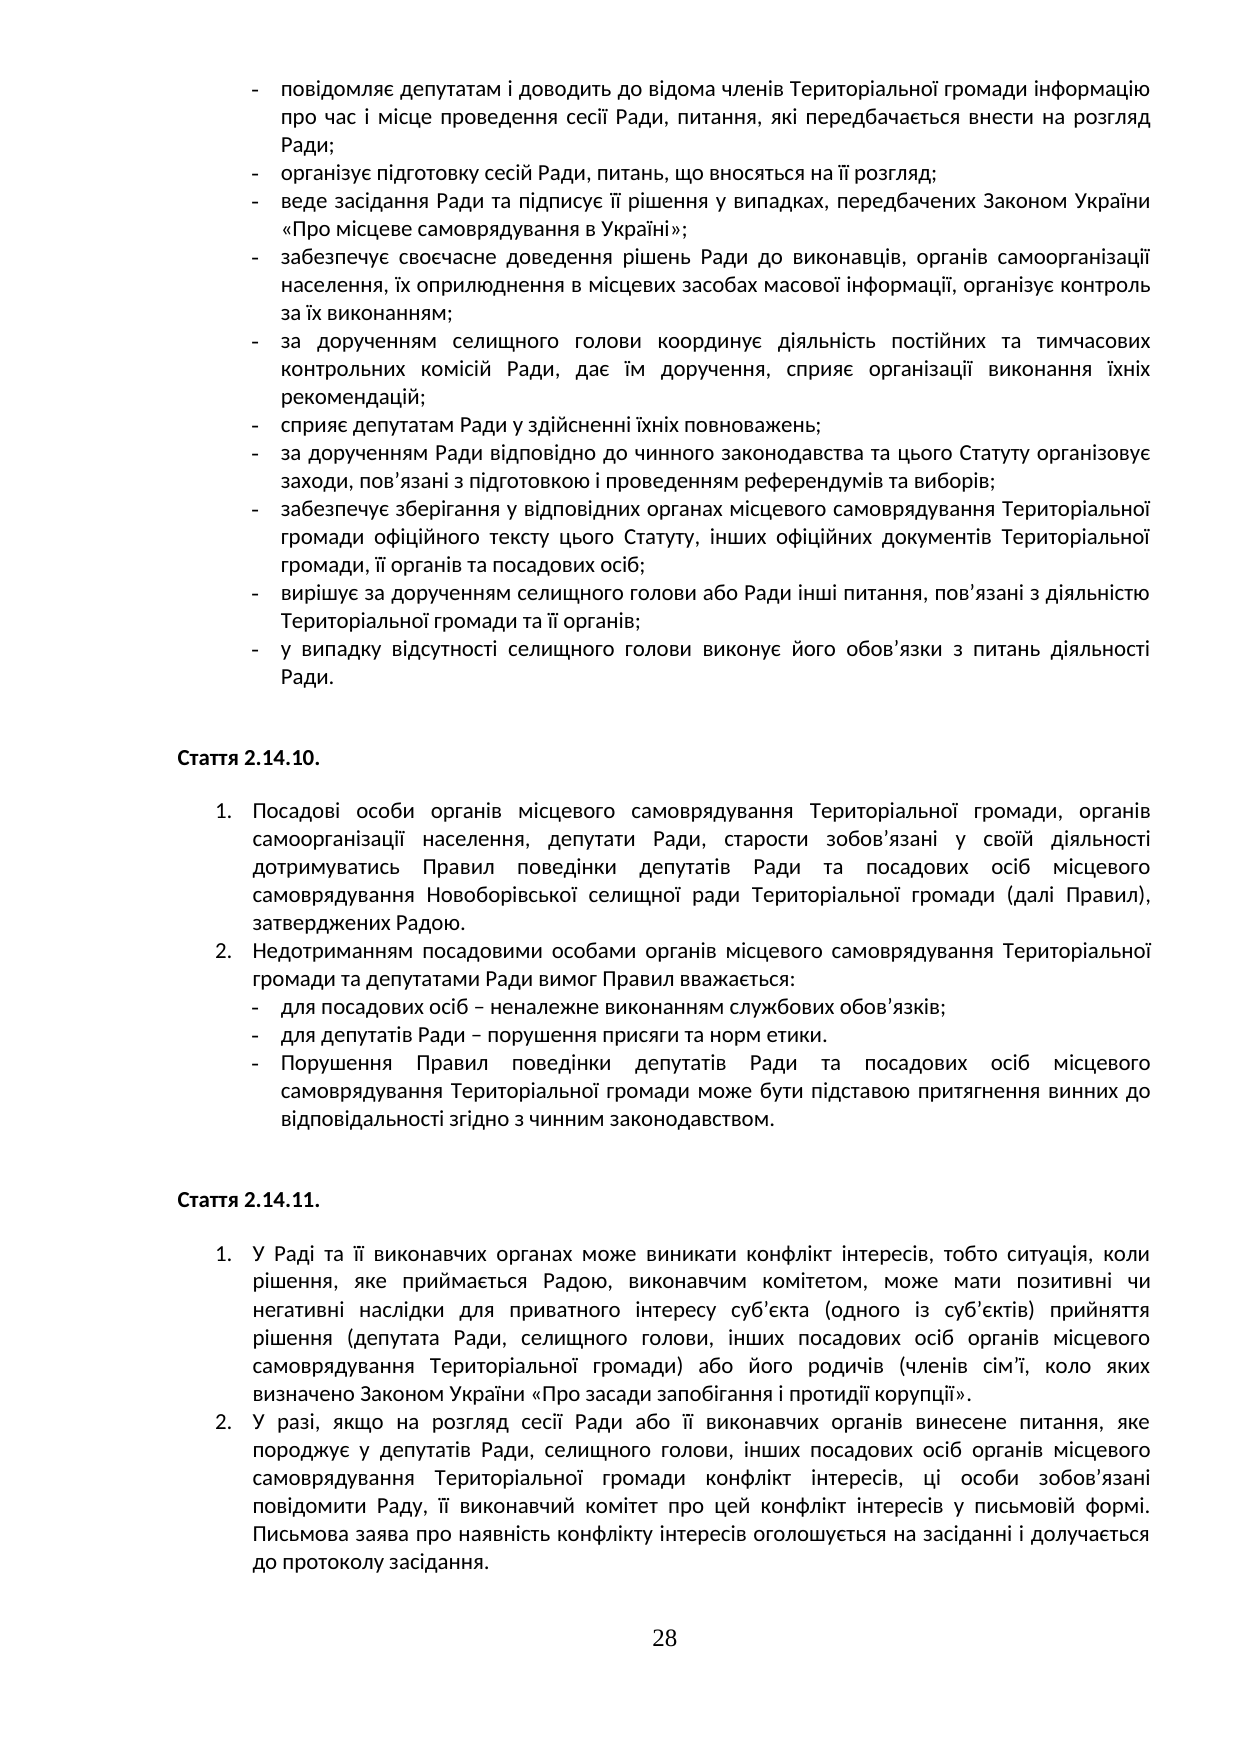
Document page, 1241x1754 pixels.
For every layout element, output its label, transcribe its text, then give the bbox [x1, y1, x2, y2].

text Стаття 2.14.11. [177, 1186, 1152, 1214]
list для посадових осіб – неналежне виконанням службових обов’язків; [251, 992, 1152, 1021]
list за дорученням селищного голови координує діяльність постійних та тимчасових контрольних комісій Ради, дає їм доручення, сприяє організації виконання їхніх рекомендацій; [251, 326, 1152, 410]
list Недотриманням посадовими особами органів місцевого самоврядування Територіальної громади та депутатами Ради вимог Правил вважається: [215, 936, 1152, 992]
list вирішує за дорученням селищного голови або Ради інші питання, пов’язані з діяльністю Територіальної громади та її органів; [251, 578, 1152, 634]
list У разі, якщо на розгляд сесії Ради або її виконавчих органів винесене питання, яке породжує у депутатів Ради, селищного голови, інших посадових осіб органів місцевого самоврядування Територіальної громади конфлікт інтересів, ці особи зобов’язані повідомити Раду, її виконавчий комітет про цей конфлікт інтересів у письмовій формі. Письмова заява про наявність конфлікту інтересів оголошується на засіданні і долучається до протоколу засідання. [215, 1407, 1152, 1575]
list забезпечує своєчасне доведення рішень Ради до виконавців, органів самоорганізації населення, їх оприлюднення в місцевих засобах масової інформації, організує контроль за їх виконанням; [251, 242, 1152, 326]
list повідомляє депутатам і доводить до відома членів Територіальної громади інформацію про час і місце проведення сесії Ради, питання, які передбачається внести на розгляд Ради; [251, 74, 1152, 158]
list У Раді та її виконавчих органах може виникати конфлікт інтересів, тобто ситуація, коли рішення, яке приймається Радою, виконавчим комітетом, може мати позитивні чи негативні наслідки для приватного інтересу суб’єкта (одного із суб’єктів) прийняття рішення (депутата Ради, селищного голови, інших посадових осіб органів місцевого самоврядування Територіальної громади) або його родичів (членів сім’ї, коло яких визначено Законом України «Про засади запобігання і протидії корупції». [215, 1239, 1152, 1407]
list для депутатів Ради – порушення присяги та норм етики. [251, 1021, 1152, 1048]
list забезпечує зберігання у відповідних органах місцевого самоврядування Територіальної громади офіційного тексту цього Статуту, інших офіційних документів Територіальної громади, її органів та посадових осіб; [251, 494, 1152, 578]
list Посадові особи органів місцевого самоврядування Територіальної громади, органів самоорганізації населення, депутати Ради, старости зобов’язані у своїй діяльності дотримуватись Правил поведінки депутатів Ради та посадових осіб місцевого самоврядування Новоборівської селищної ради Територіальної громади (далі Правил), затверджених Радою. [215, 796, 1152, 936]
text Стаття 2.14.10. [177, 743, 1152, 771]
list сприяє депутатам Ради у здійсненні їхніх повноважень; [251, 410, 1152, 438]
list організує підготовку сесій Ради, питань, що вносяться на її розгляд; [251, 158, 1152, 186]
list Порушення Правил поведінки депутатів Ради та посадових осіб місцевого самоврядування Територіальної громади може бути підставою притягнення винних до відповідальності згідно з чинним законодавством. [251, 1048, 1152, 1133]
list за дорученням Ради відповідно до чинного законодавства та цього Статуту організовує заходи, пов’язані з підготовкою і проведенням референдумів та виборів; [251, 438, 1152, 494]
list веде засідання Ради та підписує її рішення у випадках, передбачених Законом України «Про місцеве самоврядування в Україні»; [251, 186, 1152, 242]
list у випадку відсутності селищного голови виконує його обов’язки з питань діяльності Ради. [251, 634, 1152, 690]
